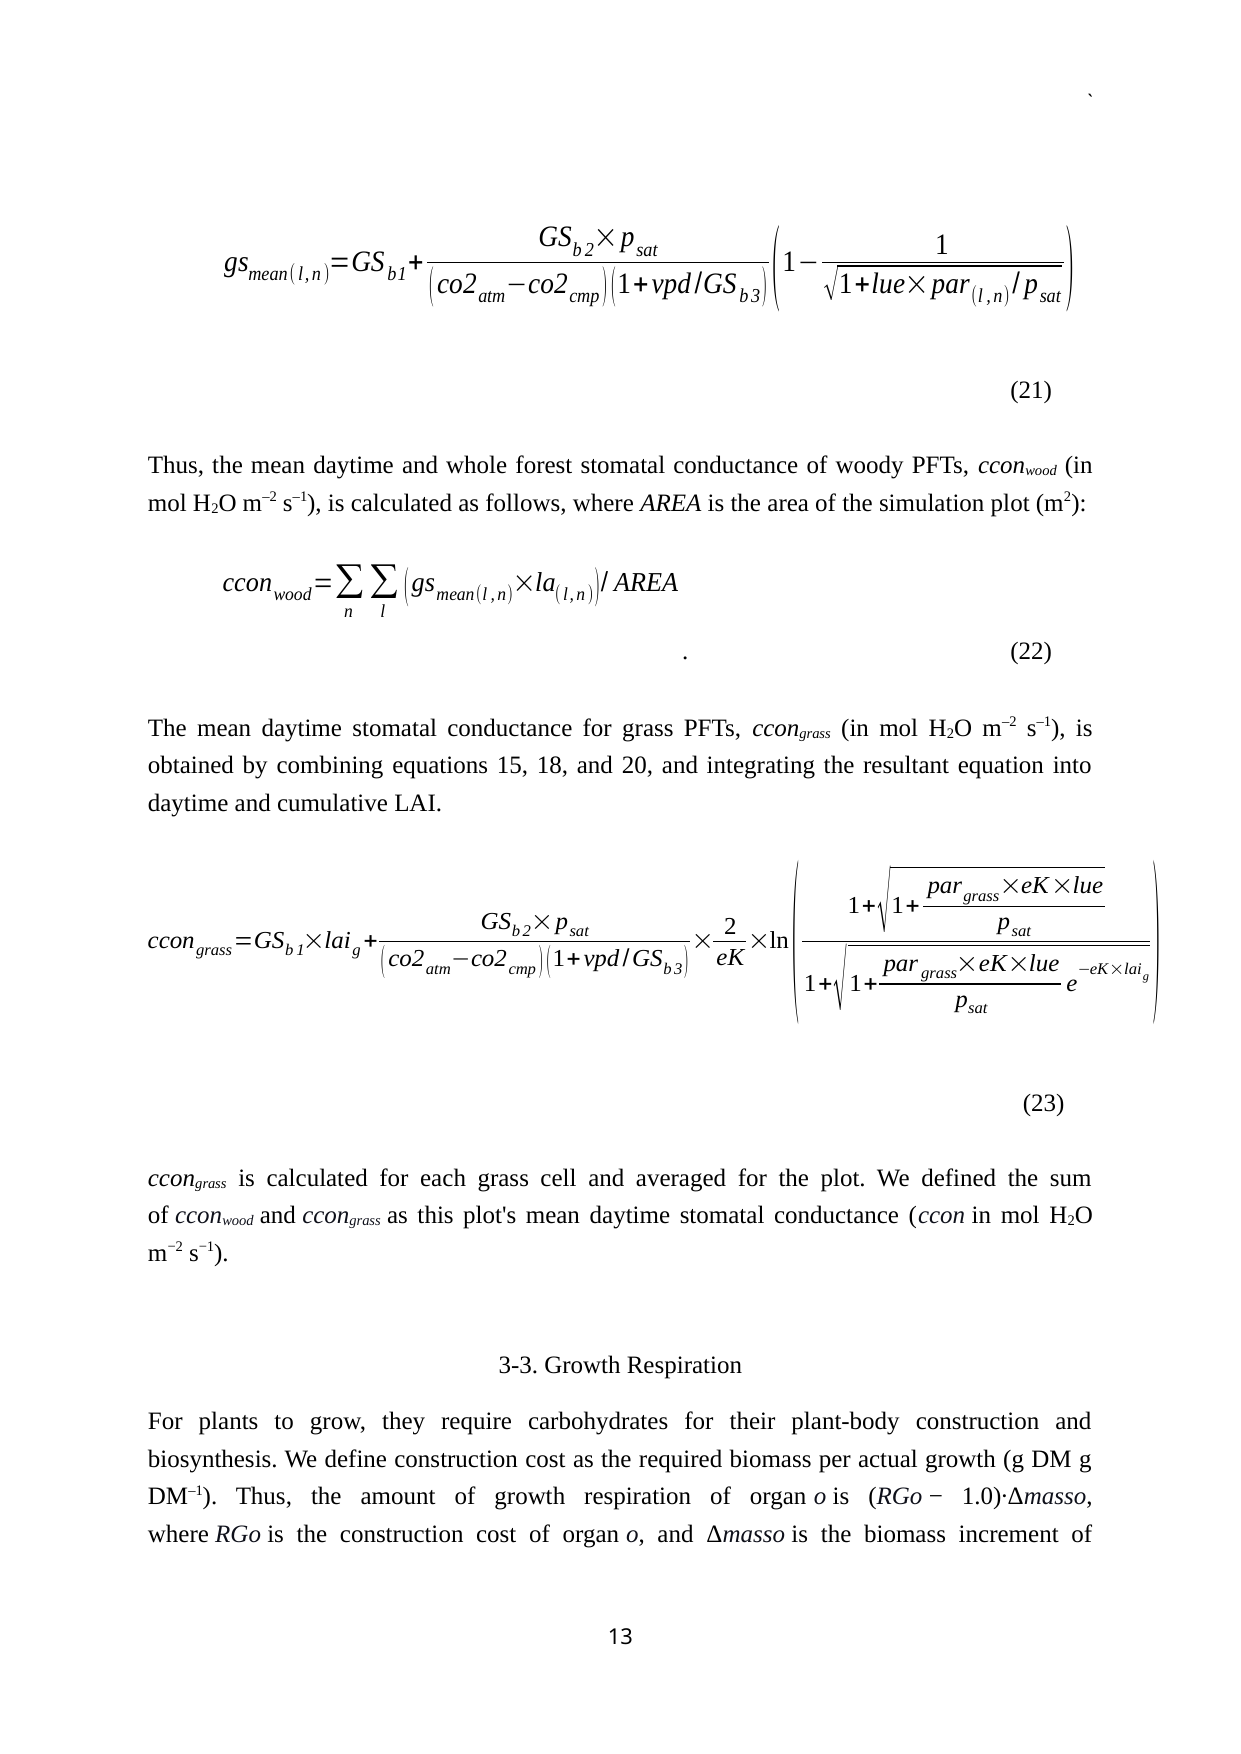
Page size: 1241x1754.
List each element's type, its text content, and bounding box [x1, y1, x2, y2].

text (21) [222, 221, 1092, 408]
text ccongrass is calculated for each grass cell and averaged for the plot. We defined the sum of cconwood and ccongrass as this plot's mean daytime stomatal conductance (ccon in mol H2O m−2 s−1). [148, 1158, 1092, 1271]
text The mean daytime stomatal conductance for grass PFTs, ccongrass (in mol H2O m–2 s–1), is obtained by combining equations 15, 18, and 20, and integrating the resultant equation into daytime and cumulative LAI. [148, 708, 1092, 821]
subtitle 3-3. Growth Respiration [148, 1346, 1092, 1383]
text . (22) [222, 558, 1092, 671]
text Thus, the mean daytime and whole forest stomatal conductance of woody PFTs, cconwood (in mol H2O m–2 s–1), is calculated as follows, where AREA is the area of the simulation plot (m2): [148, 446, 1092, 521]
text (23) [148, 858, 1092, 1121]
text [148, 1402, 1092, 1552]
